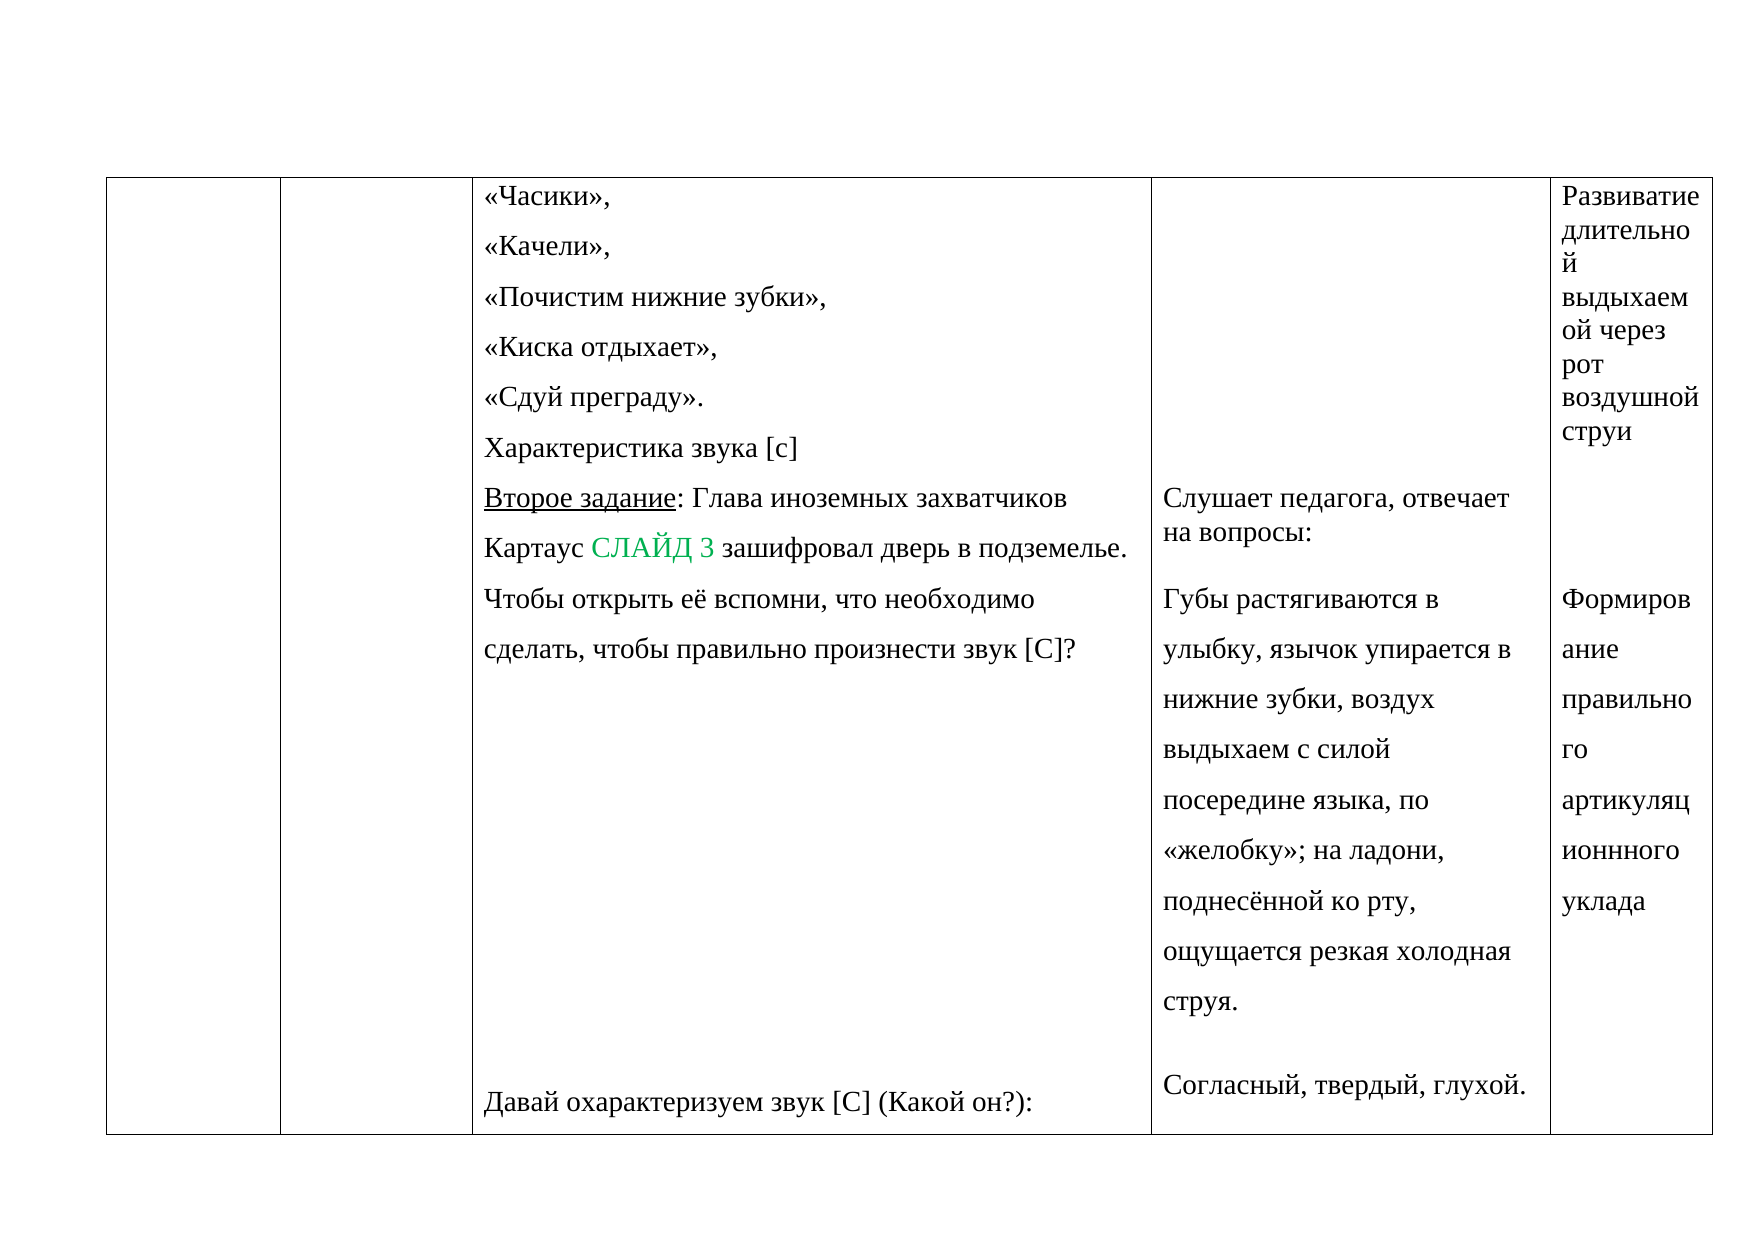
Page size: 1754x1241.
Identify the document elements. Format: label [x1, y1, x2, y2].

table_cell [107, 178, 280, 1134]
table_cell [1152, 178, 1550, 1134]
table_cell [281, 178, 472, 1134]
table_cell [1551, 178, 1712, 1134]
table_cell [473, 178, 1151, 1134]
